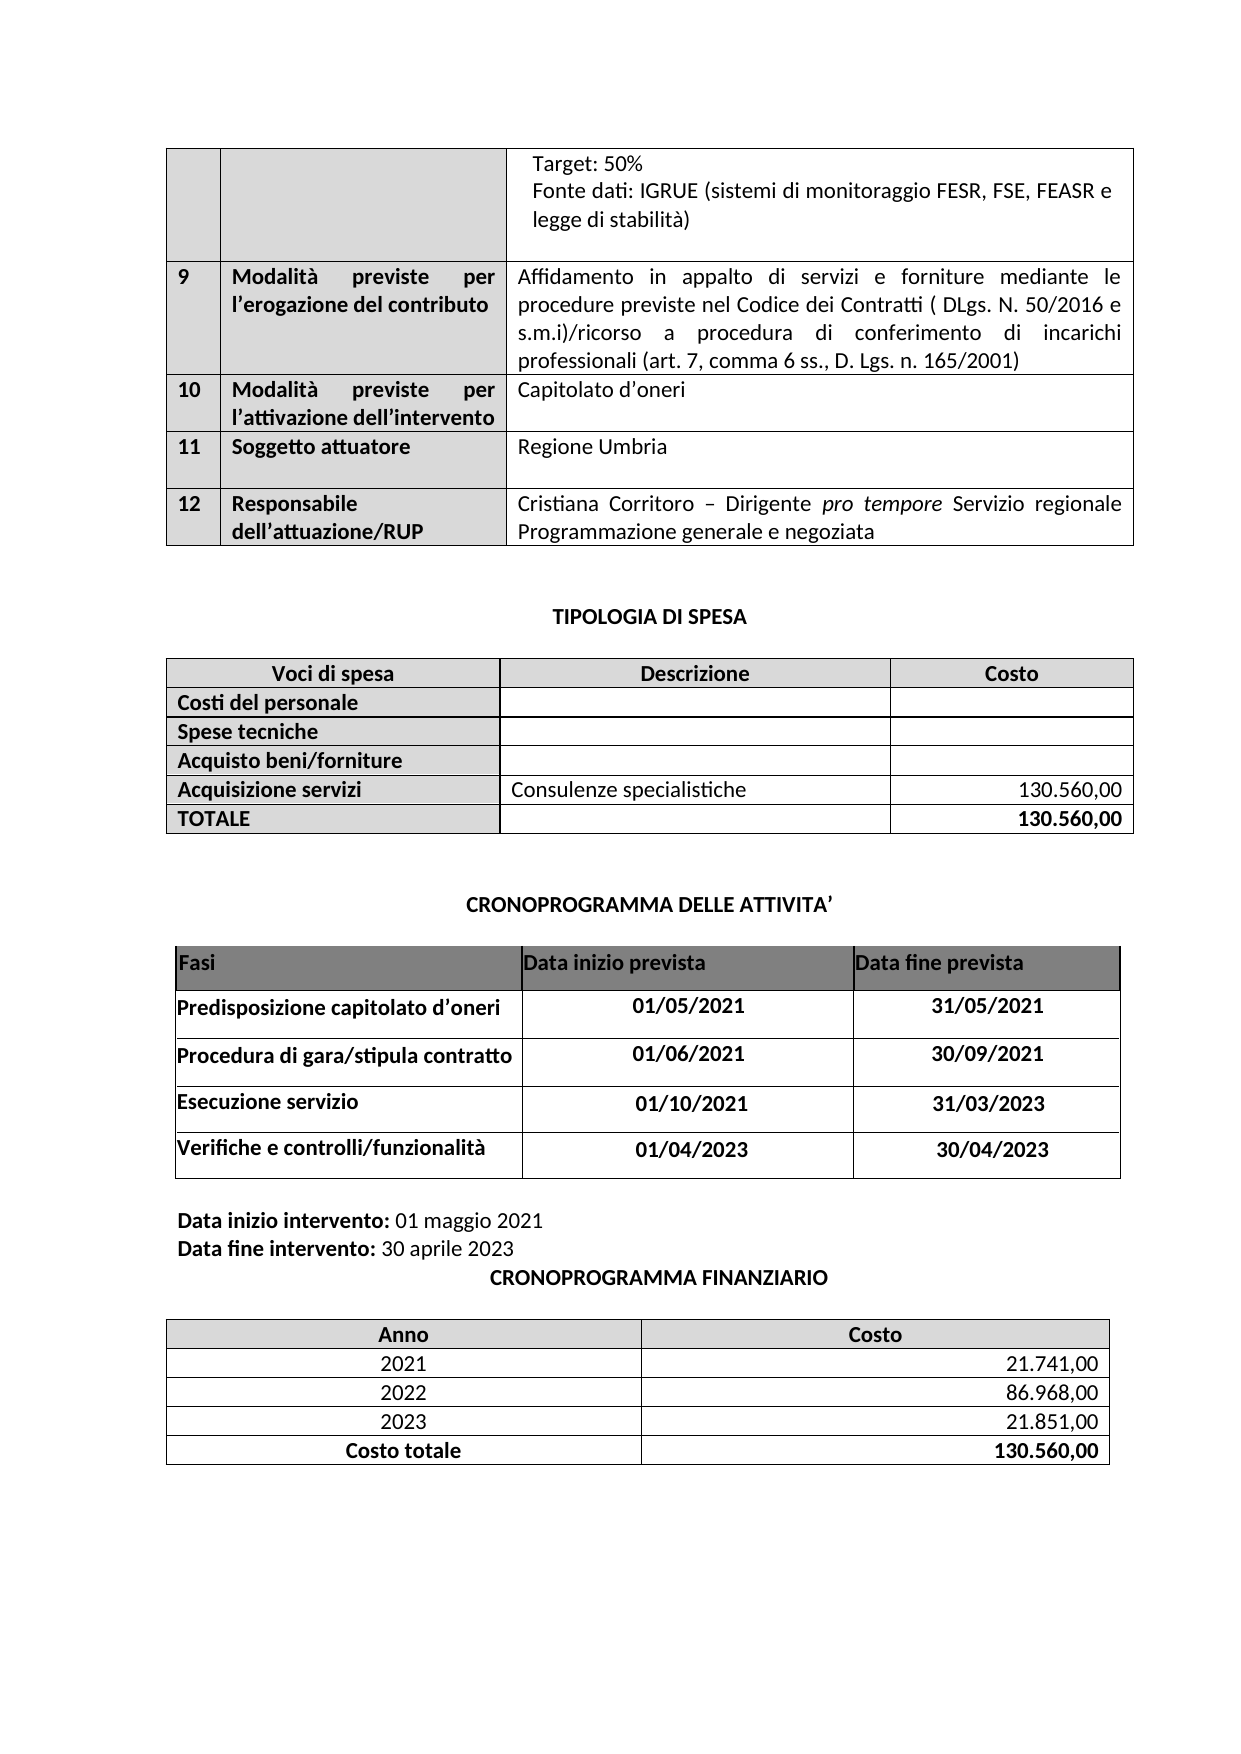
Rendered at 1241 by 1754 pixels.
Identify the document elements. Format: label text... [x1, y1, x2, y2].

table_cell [221, 149, 506, 261]
table_cell [501, 746, 890, 774]
table_cell 2021 [167, 1349, 641, 1377]
table_cell 01/10/2021 [523, 1087, 853, 1132]
table_header Anno [167, 1320, 641, 1348]
table_header Costo [891, 659, 1133, 687]
table_header Voci di spesa [167, 659, 499, 687]
table_cell 01/05/2021 [523, 991, 853, 1038]
table_cell [891, 688, 1133, 716]
table_cell 8 [167, 149, 220, 261]
table_header Data inizio prevista [523, 946, 853, 990]
table_cell [501, 688, 890, 716]
table_cell 31/05/2021 [854, 991, 1120, 1038]
table_cell 01/06/2021 [523, 1039, 853, 1086]
table_cell Regione Umbria [507, 432, 1133, 488]
table_cell 01/04/2023 [523, 1133, 853, 1177]
text Data fine intervento: 30 aprile 2023 [177, 1234, 1122, 1263]
table_cell Procedura di gara/stipula contratto [176, 1038, 522, 1086]
table_cell Modalità previste per l’attivazione dell’intervento [221, 375, 506, 431]
table_cell 130.560,00 [642, 1436, 1109, 1464]
table_cell Responsabile dell’attuazione/RUP [221, 489, 506, 545]
table_cell 31/03/2023 [854, 1086, 1120, 1132]
table_cell TOTALE [167, 805, 499, 833]
table_cell 21.741,00 [642, 1349, 1109, 1377]
table_cell Costi del personale [167, 688, 499, 716]
table_cell Affidamento in appalto di servizi e forniture mediante le procedure previste nel Codice dei Contratti ( DLgs. N. 50/2016 e s.m.i)/ricorso a procedura di conferimento di incarichi professionali (art. 7, comma 6 ss., D. Lgs. n. 165/2001) [507, 262, 1133, 374]
table_header Data fine prevista [855, 946, 1119, 990]
text CRONOPROGRAMMA DELLE ATTIVITA’ [177, 890, 1122, 918]
text Data inizio intervento: 01 maggio 2021 [177, 1207, 1122, 1234]
table_cell 30/09/2021 [854, 1038, 1120, 1086]
table_cell Soggetto attuatore [221, 432, 506, 488]
table_cell [501, 805, 890, 833]
table_cell [891, 718, 1133, 745]
table_cell 11 [167, 432, 220, 488]
table_cell [891, 746, 1133, 774]
table_cell 10 [167, 375, 220, 431]
table_cell Spese tecniche [167, 718, 499, 745]
table_header Costo [642, 1320, 1109, 1348]
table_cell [507, 149, 1133, 261]
table_cell 130.560,00 [891, 776, 1133, 803]
table_cell Predisposizione capitolato d’oneri [176, 991, 522, 1038]
table_cell Costo totale [167, 1436, 641, 1464]
table_cell 130.560,00 [891, 805, 1133, 833]
table_cell Consulenze specialistiche [501, 776, 890, 803]
table_cell [501, 718, 890, 745]
table_cell Modalità previste per l’erogazione del contributo [221, 262, 506, 374]
table_cell Capitolato d’oneri [507, 375, 1133, 431]
table_cell Acquisto beni/forniture [167, 746, 499, 774]
table_cell 86.968,00 [642, 1378, 1109, 1406]
table_cell 12 [167, 489, 220, 545]
table_cell 9 [167, 262, 220, 374]
table_header Descrizione [501, 659, 890, 687]
table_header Fasi [177, 946, 519, 990]
text TIPOLOGIA DI SPESA [177, 602, 1122, 630]
table_cell 2023 [167, 1407, 641, 1435]
table_cell 21.851,00 [642, 1407, 1109, 1435]
table_cell Esecuzione servizio [176, 1086, 522, 1132]
table_cell 30/04/2023 [854, 1132, 1120, 1177]
table_cell Verifiche e controlli/funzionalità [176, 1132, 522, 1177]
table_cell 2022 [167, 1378, 641, 1406]
table_cell Cristiana Corritoro – Dirigente pro tempore Servizio regionale Programmazione generale e negoziata [507, 489, 1133, 545]
table_cell Acquisizione servizi [167, 776, 499, 803]
text CRONOPROGRAMMA FINANZIARIO [177, 1263, 1122, 1291]
